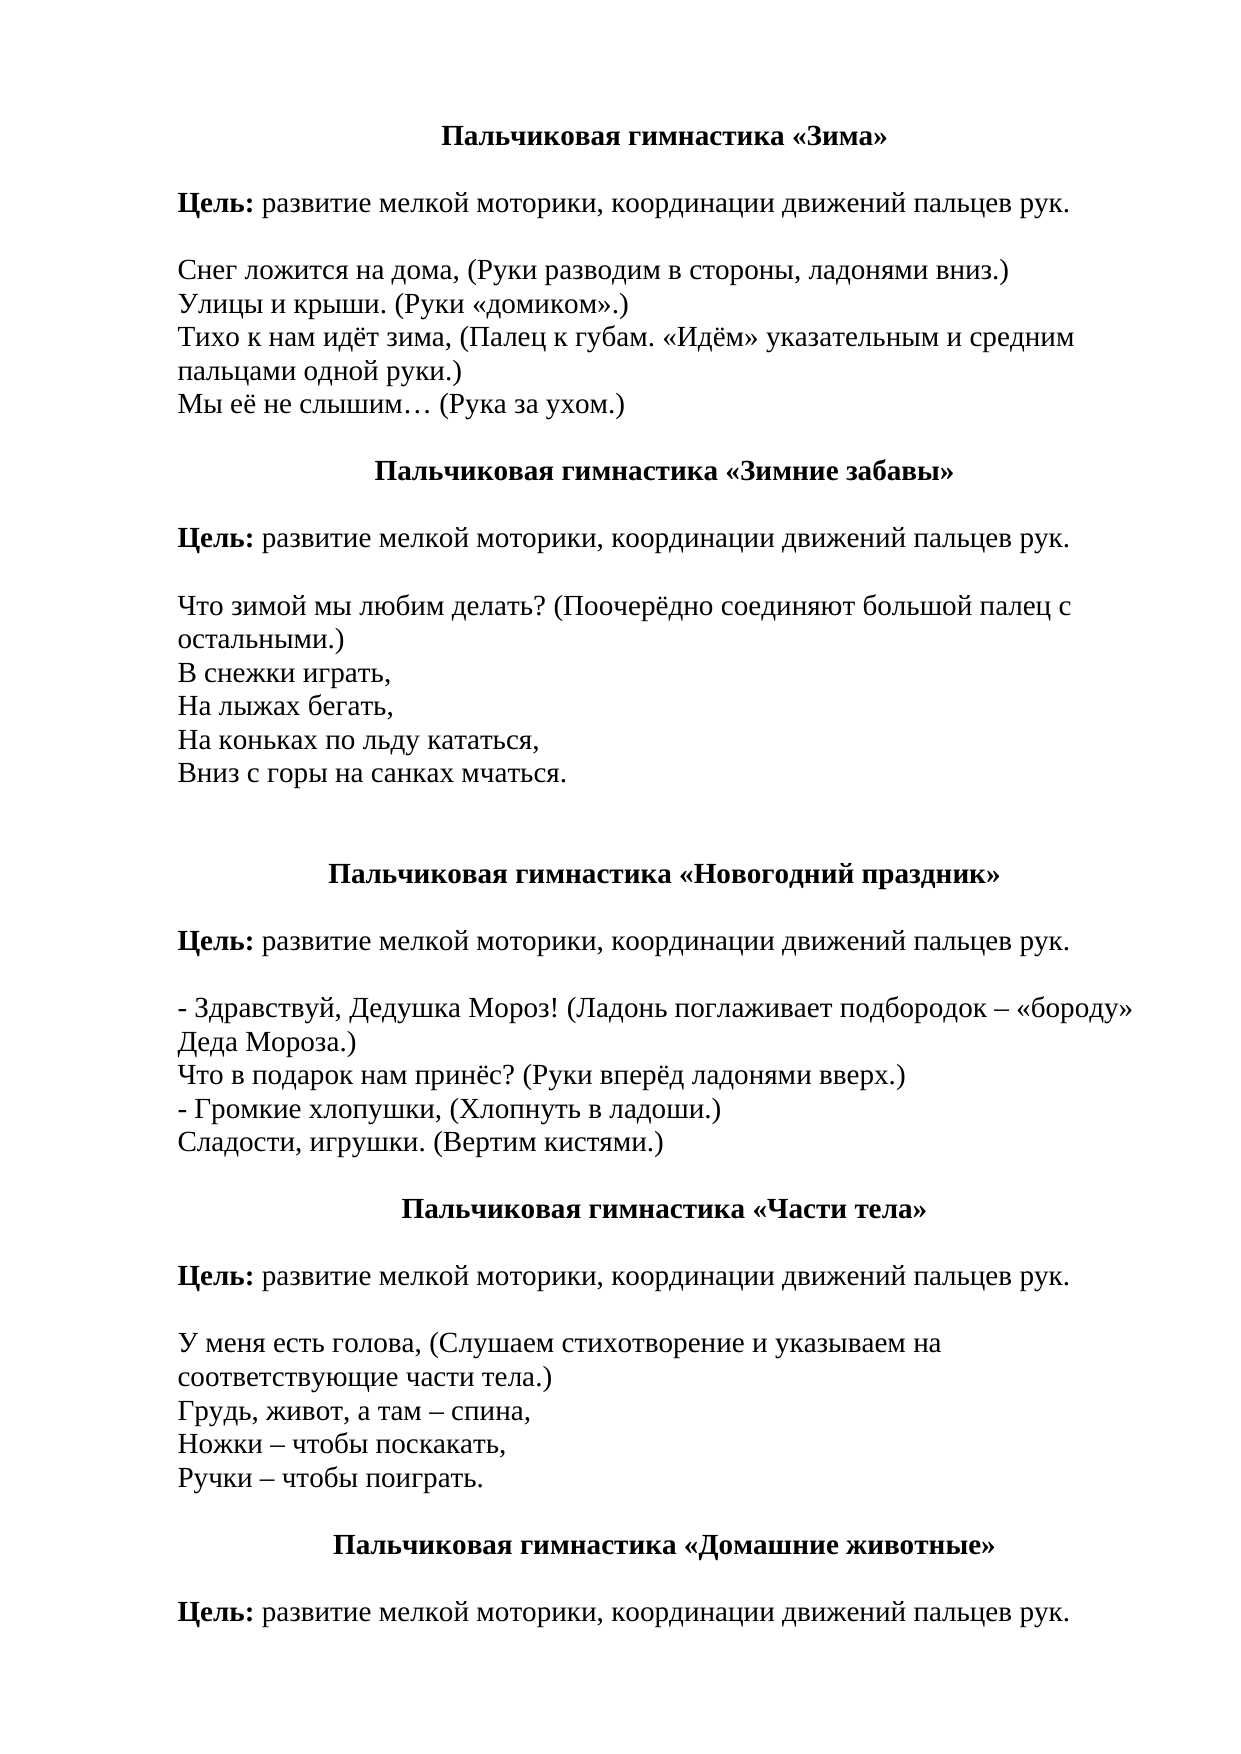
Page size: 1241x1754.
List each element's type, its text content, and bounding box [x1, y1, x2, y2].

text Цель: развитие мелкой моторики, координации движений пальцев рук. [177, 923, 1152, 957]
text Грудь, живот, а там – спина, [177, 1393, 1152, 1426]
text В снежки играть, [177, 655, 1152, 688]
text Что зимой мы любим делать? (Поочерёдно соединяют большой палец с остальными.) [177, 588, 1152, 655]
text Ножки – чтобы поскакать, [177, 1426, 1152, 1460]
text У меня есть голова, (Слушаем стихотворение и указываем на соответствующие части тела.) [177, 1326, 1152, 1393]
text Ручки – чтобы поиграть. [177, 1460, 1152, 1493]
text - Здравствуй, Дедушка Мороз! (Ладонь поглаживает подбородок – «бороду» Деда Мороза.) [177, 990, 1152, 1057]
text Пальчиковая гимнастика «Зима» [177, 118, 1152, 152]
text Пальчиковая гимнастика «Новогодний праздник» [177, 856, 1152, 889]
text Снег ложится на дома, (Руки разводим в стороны, ладонями вниз.) [177, 252, 1152, 286]
text Цель: развитие мелкой моторики, координации движений пальцев рук. [177, 521, 1152, 554]
text Пальчиковая гимнастика «Зимние забавы» [177, 453, 1152, 487]
text Вниз с горы на санках мчаться. [177, 755, 1152, 789]
text На лыжах бегать, [177, 688, 1152, 722]
text Цель: развитие мелкой моторики, координации движений пальцев рук. [177, 185, 1152, 219]
text Сладости, игрушки. (Вертим кистями.) [177, 1124, 1152, 1158]
text Что в подарок нам принёс? (Руки вперёд ладонями вверх.) [177, 1057, 1152, 1091]
text Улицы и крыши. (Руки «домиком».) [177, 286, 1152, 319]
text - Громкие хлопушки, (Хлопнуть в ладоши.) [177, 1091, 1152, 1124]
text Пальчиковая гимнастика «Домашние животные» [177, 1527, 1152, 1560]
text Мы её не слышим… (Рука за ухом.) [177, 386, 1152, 420]
text Цель: развитие мелкой моторики, координации движений пальцев рук. [177, 1258, 1152, 1292]
text На коньках по льду кататься, [177, 722, 1152, 755]
text Цель: развитие мелкой моторики, координации движений пальцев рук. [177, 1594, 1152, 1627]
text Пальчиковая гимнастика «Части тела» [177, 1191, 1152, 1225]
text Тихо к нам идёт зима, (Палец к губам. «Идём» указательным и средним пальцами одной руки.) [177, 319, 1152, 386]
